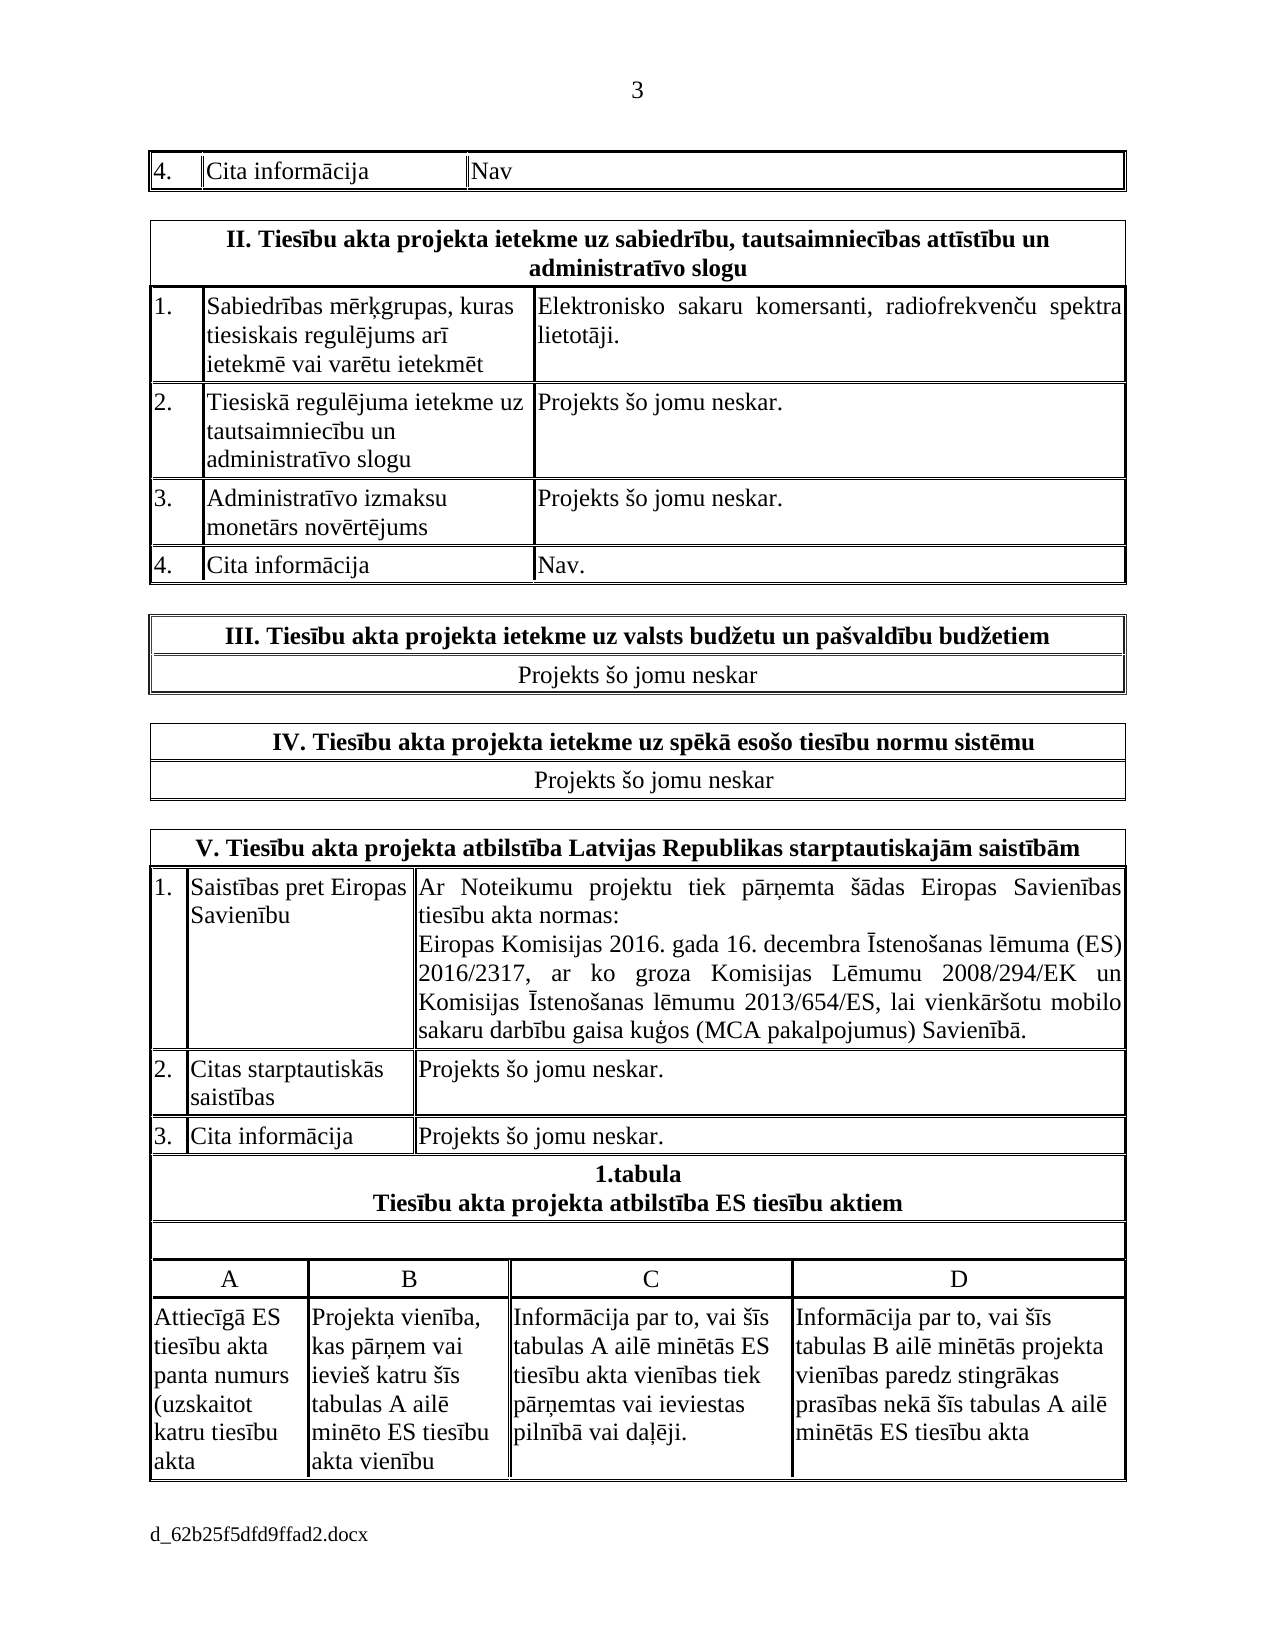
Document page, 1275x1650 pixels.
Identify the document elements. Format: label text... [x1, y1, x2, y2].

table_header II. Tiesību akta projekta ietekme uz sabiedrību, tautsaimniecības attīstību un administratīvo slogu [151, 221, 1125, 285]
table_cell 1.tabula Tiesību akta projekta atbilstība ES tiesību aktiem [152, 1156, 1124, 1219]
table_cell 4. [152, 153, 203, 188]
table_cell Cita informācija [203, 547, 534, 582]
table_cell Sabiedrības mērķgrupas, kuras tiesiskais regulējums arī ietekmē vai varētu ietekmēt [205, 288, 533, 381]
table_cell Projekts šo jomu neskar. [536, 384, 1124, 476]
table_cell 3. [152, 480, 202, 543]
table_cell 1. [152, 288, 202, 381]
table_cell 4. [152, 547, 203, 582]
table_cell Administratīvo izmaksu monetārs novērtējums [205, 480, 533, 543]
table_cell Cita informācija [189, 1118, 413, 1153]
table_header III. Tiesību akta projekta ietekme uz valsts budžetu un pašvaldību budžetiem [152, 617, 1123, 652]
table_cell Nav. [534, 547, 1124, 582]
table_header V. Tiesību akta projekta atbilstība Latvijas Republikas starptautiskajām saistībām [151, 830, 1125, 865]
table_cell D [794, 1261, 1124, 1296]
table_cell 2. [152, 1051, 186, 1114]
table_cell 3. [152, 1118, 186, 1153]
table_cell Projekts šo jomu neskar. [536, 480, 1124, 543]
table_cell Ar Noteikumu projektu tiek pārņemta šādas Eiropas Savienības tiesību akta normas: Eiropas Komisijas 2016. gada 16. decembra Īstenošanas lēmuma (ES) 2016/2317, ar ko groza Komisijas Lēmumu 2008/294/EK un Komisijas Īstenošanas lēmumu 2013/654/ES, lai vienkāršotu mobilo sakaru darbību gaisa kuģos (MCA pakalpojumus) Savienībā. [417, 869, 1124, 1047]
table_cell B [310, 1261, 508, 1296]
table_cell Projekts šo jomu neskar. [417, 1051, 1124, 1114]
table_cell Tiesiskā regulējuma ietekme uz tautsaimniecību un administratīvo slogu [205, 384, 533, 476]
table_cell [152, 1223, 1124, 1258]
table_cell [308, 1296, 510, 1478]
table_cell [792, 1299, 1124, 1478]
table_cell Saistības pret Eiropas Savienību [189, 869, 413, 1047]
table_cell Projekts šo jomu neskar. [417, 1118, 1124, 1153]
table_cell Nav [468, 153, 1123, 188]
table_cell 1. [152, 869, 186, 1047]
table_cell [152, 1299, 308, 1478]
table_header IV. Tiesību akta projekta ietekme uz spēkā esošo tiesību normu sistēmu [151, 724, 1125, 759]
table_cell A [152, 1261, 307, 1296]
table_cell Projekts šo jomu neskar [152, 653, 1124, 691]
table_cell Cita informācija [203, 153, 467, 188]
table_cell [510, 1299, 792, 1478]
table_cell 2. [152, 384, 202, 476]
table_cell Projekts šo jomu neskar [151, 762, 1125, 797]
table_cell C [512, 1261, 791, 1296]
table_cell Citas starptautiskās saistības [189, 1051, 413, 1114]
table_cell Elektronisko sakaru komersanti, radiofrekvenču spektra lietotāji. [536, 288, 1124, 381]
